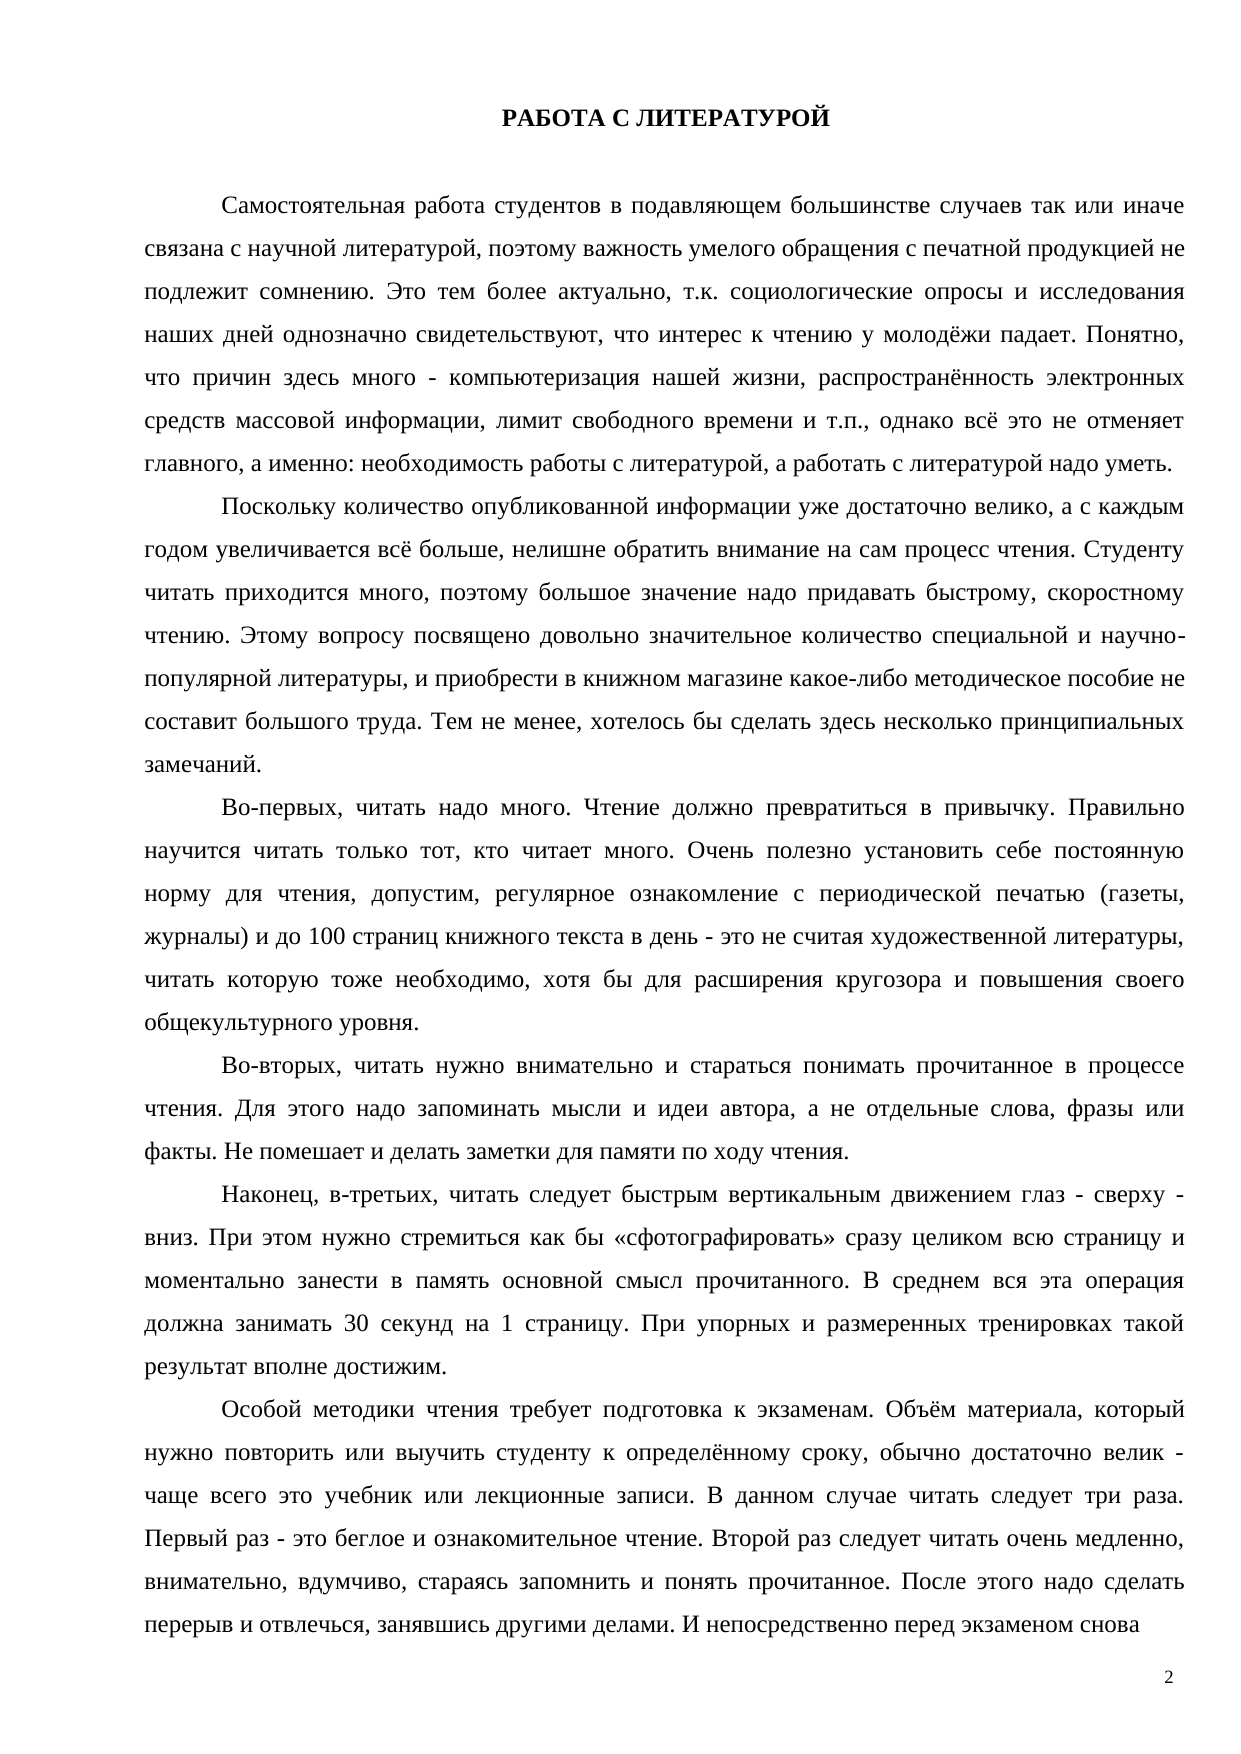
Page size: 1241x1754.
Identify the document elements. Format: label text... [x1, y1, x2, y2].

text Самостоятельная работа студентов в подавляющем большинстве случаев так или иначе связана с научной литературой, поэтому важность умелого обращения с печатной продукцией не подлежит сомнению. Это тем более актуально, т.к. социологические опросы и исследования наших дней однозначно свидетельствуют, что интерес к чтению у молодёжи падает. Понятно, что причин здесь много - компьютеризация нашей жизни, распространённость электронных средств массовой информации, лимит свободного времени и т.п., однако всё это не отменяет главного, а именно: необходимость работы с литературой, а работать с литературой надо уметь. [144, 179, 1186, 480]
text Наконец, в-третьих, читать следует быстрым вертикальным движением глаз - сверху - вниз. При этом нужно стремиться как бы «сфотографировать» сразу целиком всю страницу и моментально занести в память основной смысл прочитанного. В среднем вся эта операция должна занимать 30 секунд на 1 страницу. При упорных и размеренных тренировках такой результат вполне достижим. [144, 1168, 1186, 1383]
text РАБОТА С ЛИТЕРАТУРОЙ [146, 105, 1186, 132]
text Особой методики чтения требует подготовка к экзаменам. Объём материала, который нужно повторить или выучить студенту к определённому сроку, обычно достаточно велик - чаще всего это учебник или лекционные записи. В данном случае читать следует три раза. Первый раз - это беглое и ознакомительное чтение. Второй раз следует читать очень медленно, внимательно, вдумчиво, стараясь запомнить и понять прочитанное. После этого надо сделать перерыв и отвлечься, занявшись другими делами. И непосредственно перед экзаменом снова [144, 1383, 1186, 1641]
text Во-вторых, читать нужно внимательно и стараться понимать прочитанное в процессе чтения. Для этого надо запоминать мысли и идеи автора, а не отдельные слова, фразы или факты. Не помешает и делать заметки для памяти по ходу чтения. [144, 1039, 1186, 1168]
text Во-первых, читать надо много. Чтение должно превратиться в привычку. Правильно научится читать только тот, кто читает много. Очень полезно установить себе постоянную норму для чтения, допустим, регулярное ознакомление с периодической печатью (газеты, журналы) и до 100 страниц книжного текста в день - это не считая художественной литературы, читать которую тоже необходимо, хотя бы для расширения кругозора и повышения своего общекультурного уровня. [144, 781, 1186, 1039]
text Поскольку количество опубликованной информации уже достаточно велико, а с каждым годом увеличивается всё больше, нелишне обратить внимание на сам процесс чтения. Студенту читать приходится много, поэтому большое значение надо придавать быстрому, скоростному чтению. Этому вопросу посвящено довольно значительное количество специальной и научнопопулярной литературы, и приобрести в книжном магазине какое-либо методическое пособие не составит большого труда. Тем не менее, хотелось бы сделать здесь несколько принципиальных замечаний. [144, 480, 1186, 781]
